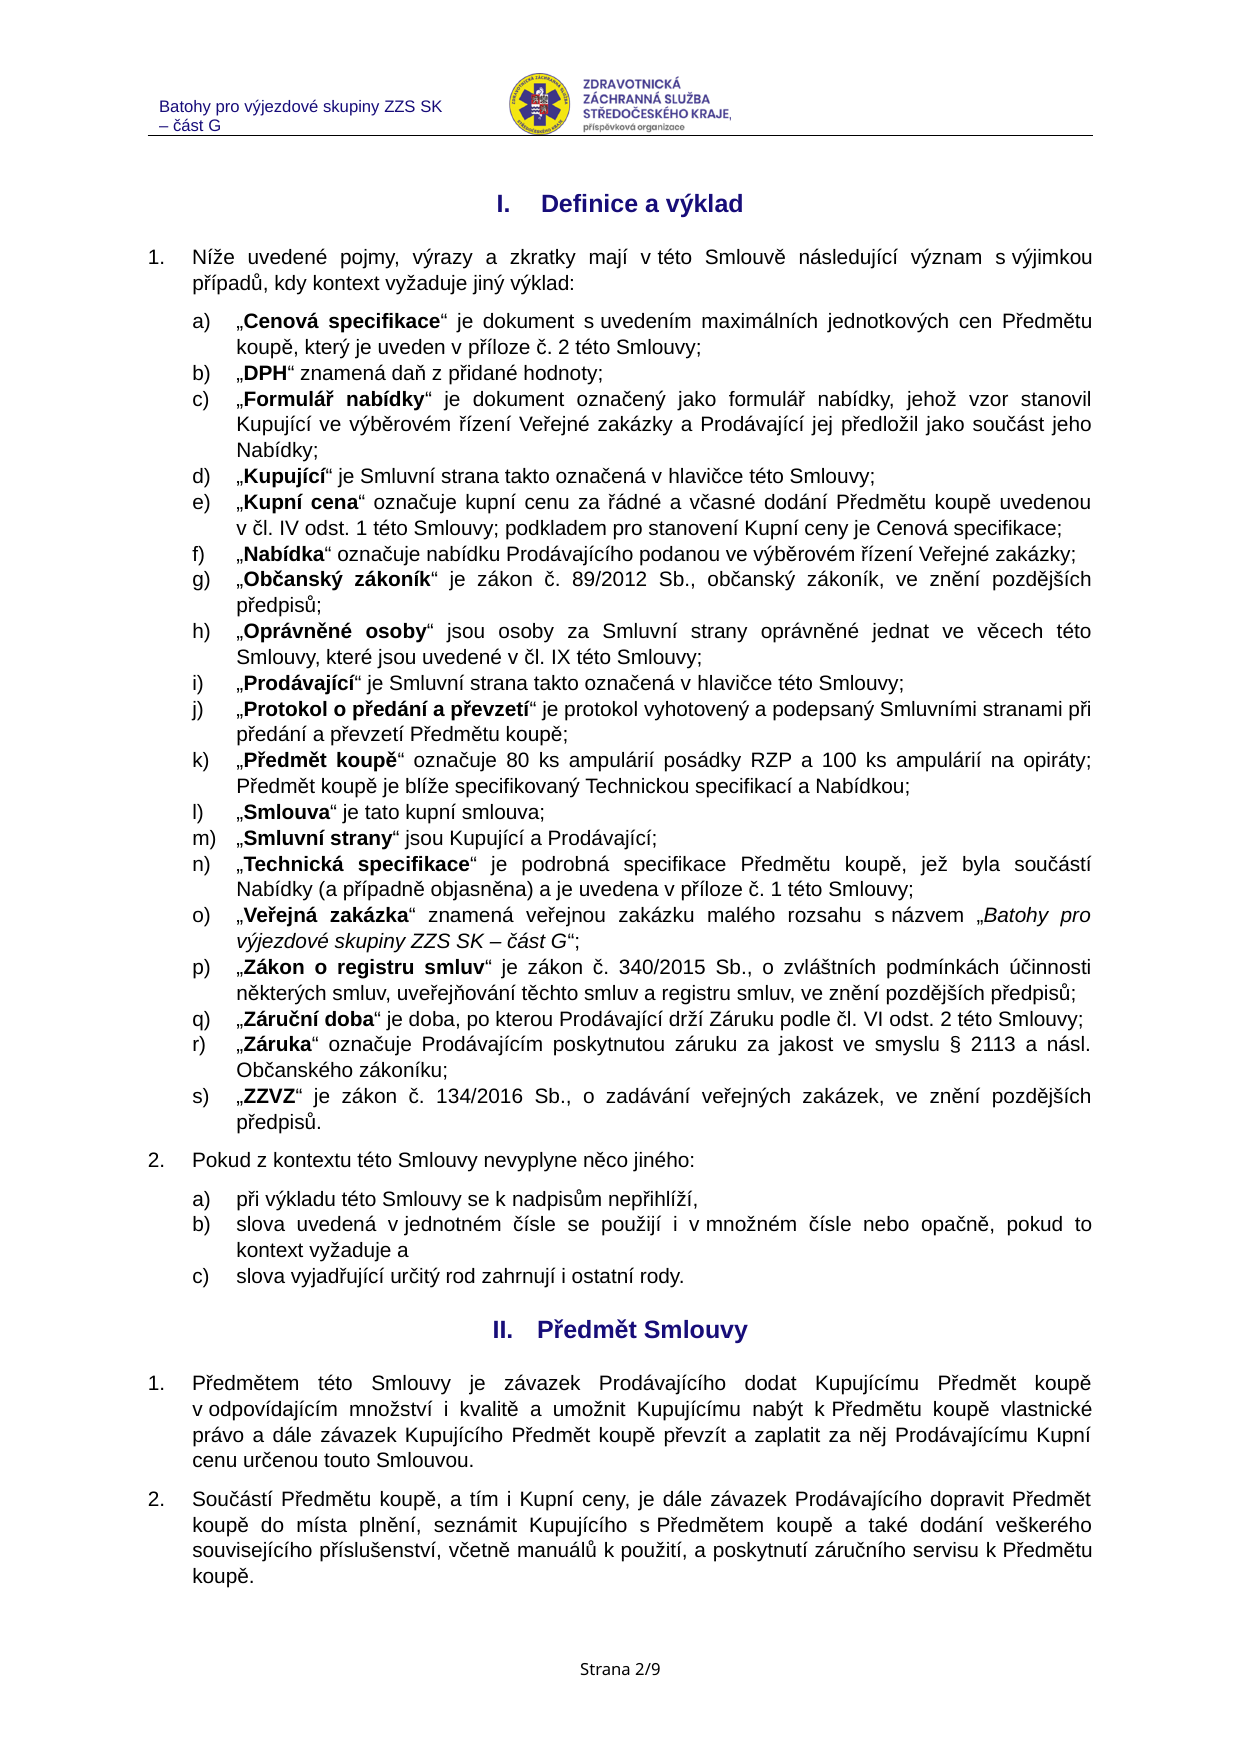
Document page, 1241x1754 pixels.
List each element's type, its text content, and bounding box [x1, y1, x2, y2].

text „Smluvní strany“ jsou Kupující a Prodávající; [192, 826, 1093, 849]
text „Nabídka“ označuje nabídku Prodávajícího podanou ve výběrovém řízení Veřejné zakázky; [192, 541, 1093, 565]
text při výkladu této Smlouvy se k nadpisům nepřihlíží, [192, 1186, 1093, 1210]
text „ZZVZ“ je zákon č. 134/2016 Sb., o zadávání veřejných zakázek, ve znění pozdějších předpisů. [192, 1084, 1093, 1134]
picture [509, 73, 731, 135]
text „Prodávající“ je Smluvní strana takto označená v hlavičce této Smlouvy; [192, 671, 1093, 694]
text „Cenová specifikace“ je dokument s uvedením maximálních jednotkových cen Předmětu koupě, který je uveden v příloze č. 2 této Smlouvy; [192, 309, 1093, 359]
text „Kupní cena“ označuje kupní cenu za řádné a včasné dodání Předmětu koupě uvedenou v čl. IV odst. 1 této Smlouvy; podkladem pro stanovení Kupní ceny je Cenová specifikace; [192, 490, 1093, 539]
text „DPH“ znamená daň z přidané hodnoty; [192, 361, 1093, 384]
text „Předmět koupě“ označuje 80 ks ampulárií posádky RZP a 100 ks ampulárií na opiráty; Předmět koupě je blíže specifikovaný Technickou specifikací a Nabídkou; [192, 748, 1093, 798]
text Předmětem této Smlouvy je závazek Prodávajícího dodat Kupujícímu Předmět koupě v odpovídajícím množství i kvalitě a umožnit Kupujícímu nabýt k Předmětu koupě vlastnické právo a dále závazek Kupujícího Předmět koupě převzít a zaplatit za něj Prodávajícímu Kupní cenu určenou touto Smlouvou. [148, 1371, 1093, 1472]
text slova uvedená v jednotném čísle se použijí i v množném čísle nebo opačně, pokud to kontext vyžaduje a [192, 1212, 1093, 1262]
text „Technická specifikace“ je podrobná specifikace Předmětu koupě, jež byla součástí Nabídky (a případně objasněna) a je uvedena v příloze č. 1 této Smlouvy; [192, 851, 1093, 901]
text Předmět Smlouvy [148, 1315, 1093, 1343]
text „Formulář nabídky“ je dokument označený jako formulář nabídky, jehož vzor stanovil Kupující ve výběrovém řízení Veřejné zakázky a Prodávající jej předložil jako součást jeho Nabídky; [192, 386, 1093, 462]
text slova vyjadřující určitý rod zahrnují i ostatní rody. [192, 1264, 1093, 1288]
text „Protokol o předání a převzetí“ je protokol vyhotovený a podepsaný Smluvními stranami při předání a převzetí Předmětu koupě; [192, 696, 1093, 746]
text „Záruční doba“ je doba, po kterou Prodávající drží Záruku podle čl. VI odst. 2 této Smlouvy; [192, 1006, 1093, 1030]
text „Kupující“ je Smluvní strana takto označená v hlavičce této Smlouvy; [192, 464, 1093, 488]
text „Zákon o registru smluv“ je zákon č. 340/2015 Sb., o zvláštních podmínkách účinnosti některých smluv, uveřejňování těchto smluv a registru smluv, ve znění pozdějších předpisů; [192, 955, 1093, 1004]
text „Smlouva“ je tato kupní smlouva; [192, 800, 1093, 824]
text „Oprávněné osoby“ jsou osoby za Smluvní strany oprávněné jednat ve věcech této Smlouvy, které jsou uvedené v čl. IX této Smlouvy; [192, 619, 1093, 669]
text „Veřejná zakázka“ znamená veřejnou zakázku malého rozsahu s názvem „Batohy pro výjezdové skupiny ZZS SK – část G“; [192, 903, 1093, 953]
text „Občanský zákoník“ je zákon č. 89/2012 Sb., občanský zákoník, ve znění pozdějších předpisů; [192, 567, 1093, 617]
text Součástí Předmětu koupě, a tím i Kupní ceny, je dále závazek Prodávajícího dopravit Předmět koupě do místa plnění, seznámit Kupujícího s Předmětem koupě a také dodání veškerého souvisejícího příslušenství, včetně manuálů k použití, a poskytnutí záručního servisu k Předmětu koupě. [148, 1487, 1093, 1588]
text Níže uvedené pojmy, výrazy a zkratky mají v této Smlouvě následující význam s výjimkou případů, kdy kontext vyžaduje jiný výklad: [148, 245, 1093, 294]
text Pokud z kontextu této Smlouvy nevyplyne něco jiného: [148, 1148, 1093, 1172]
list Definice a výklad [148, 189, 1093, 217]
text „Záruka“ označuje Prodávajícím poskytnutou záruku za jakost ve smyslu § 2113 a násl. Občanského zákoníku; [192, 1032, 1093, 1082]
